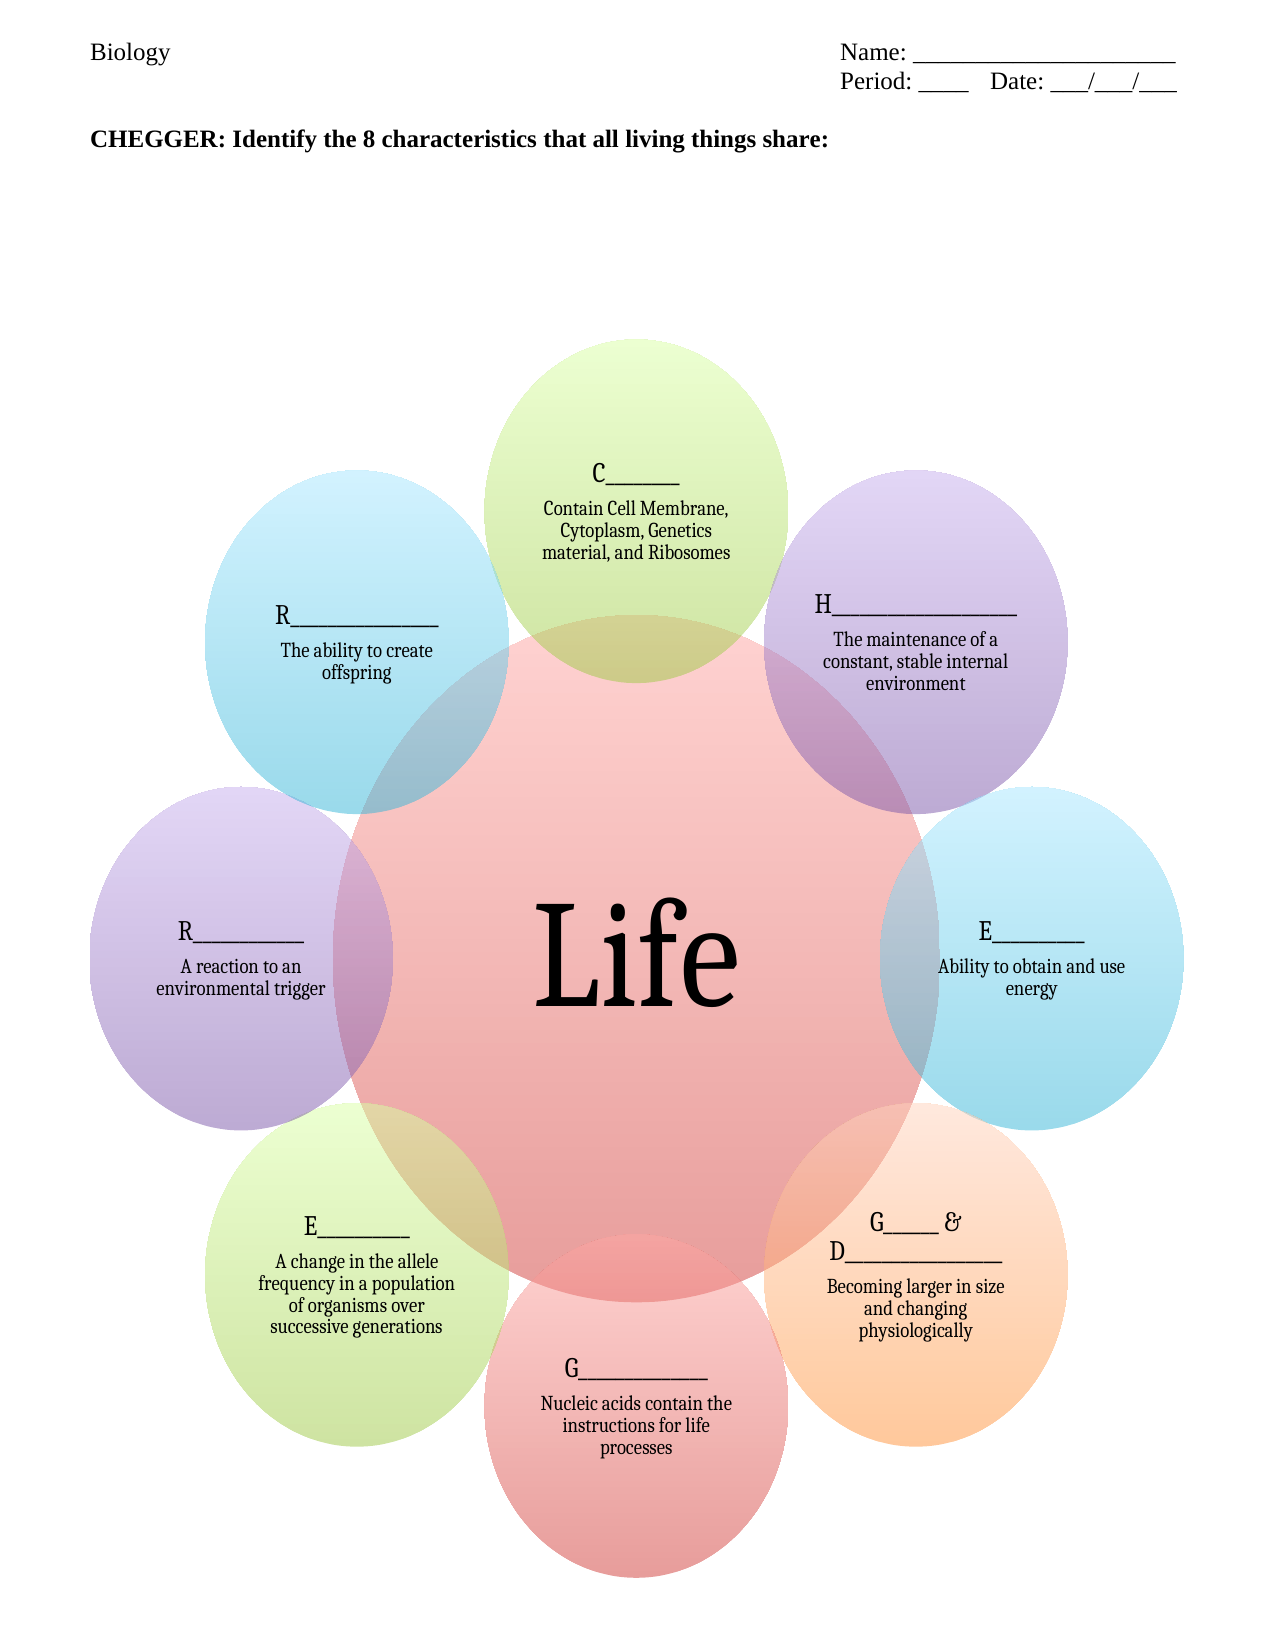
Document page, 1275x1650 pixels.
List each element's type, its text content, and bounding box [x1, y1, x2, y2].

text Biology Name: _____________________ [90, 37, 1185, 66]
text CHEGGER: Identify the 8 characteristics that all living things share: [90, 124, 1185, 152]
text Period: ____ Date: ___/___/___ [90, 66, 1185, 95]
